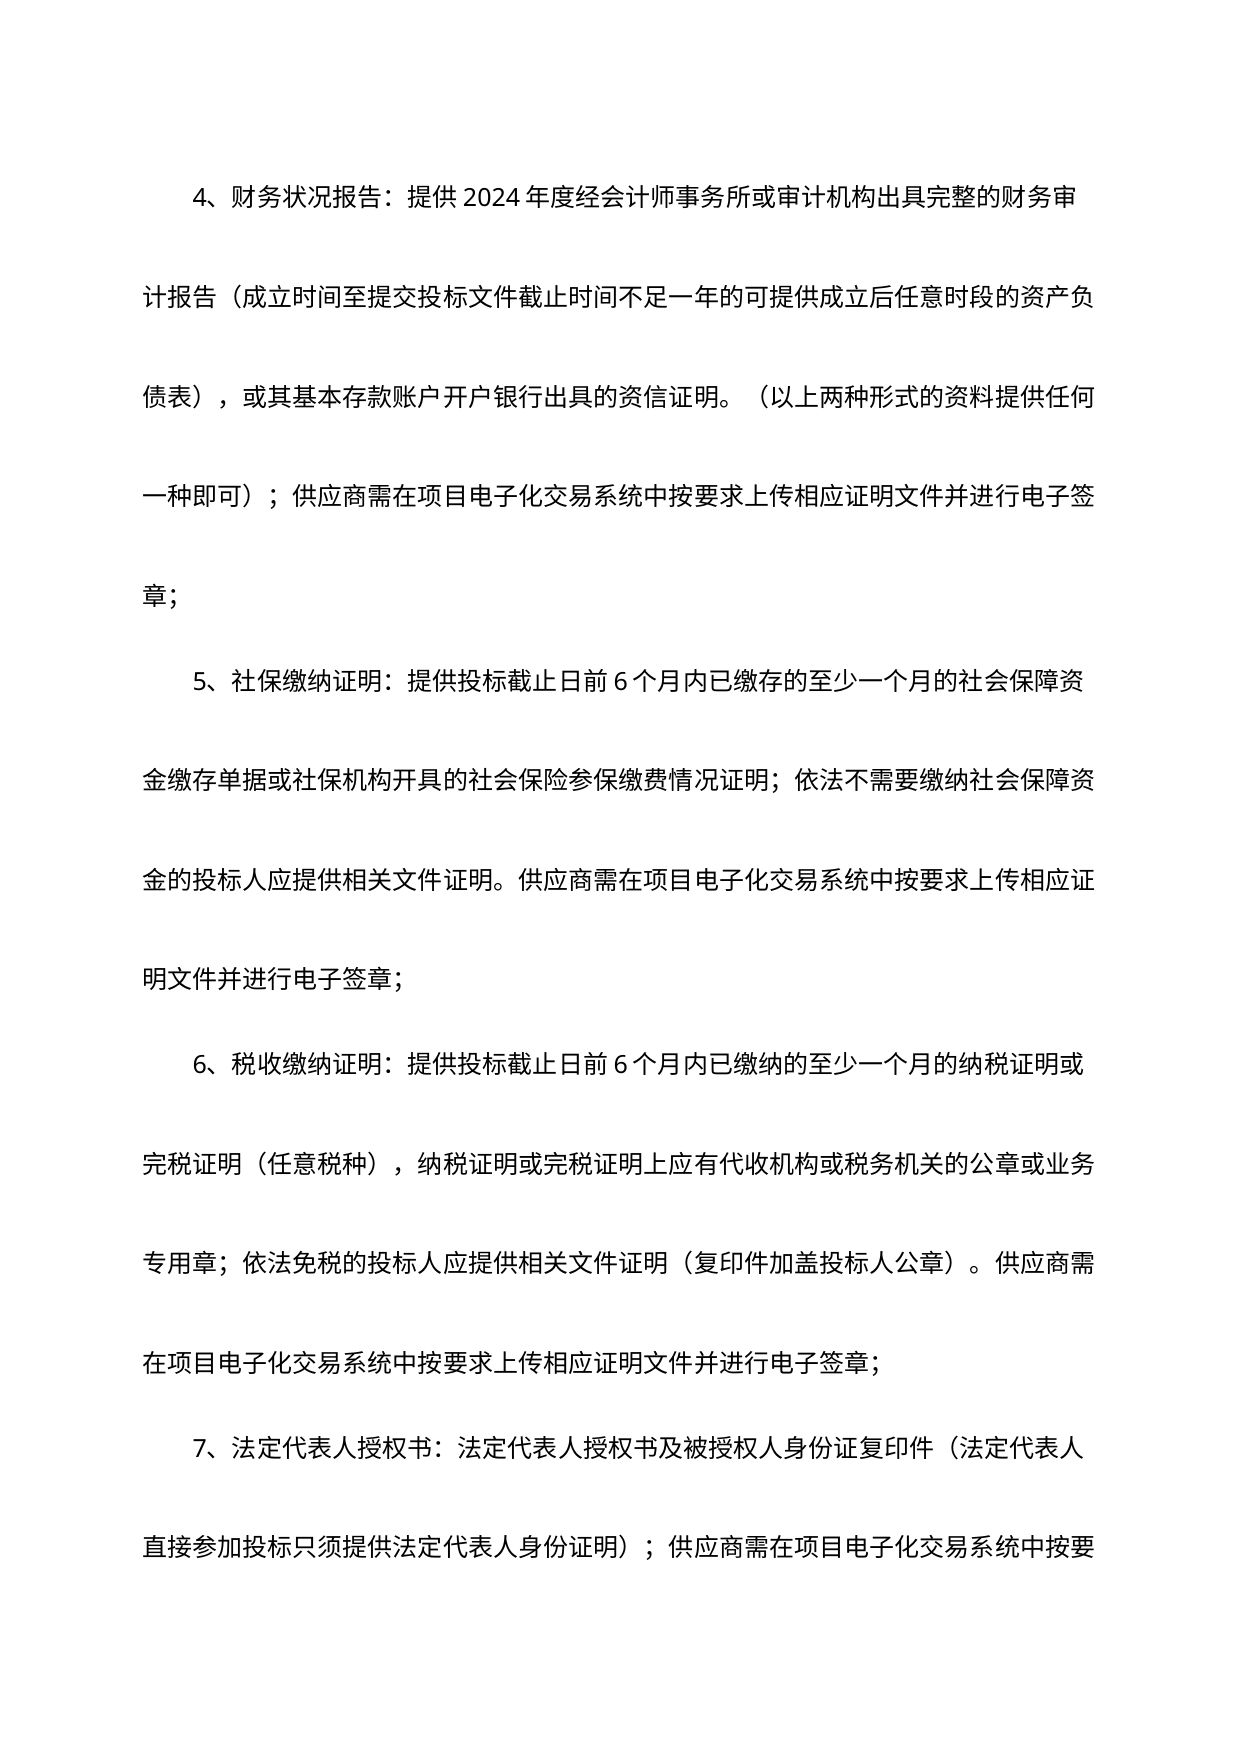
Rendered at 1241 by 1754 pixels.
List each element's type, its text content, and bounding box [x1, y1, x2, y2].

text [142, 1413, 1098, 1579]
text 5、社保缴纳证明：提供投标截止日前6个月内已缴存的至少一个月的社会保障资金缴存单据或社保机构开具的社会保险参保缴费情况证明；依法不需要缴纳社会保障资金的投标人应提供相关文件证明。供应商需在项目电子化交易系统中按要求上传相应证明文件并进行电子签章； [142, 646, 1098, 1011]
text 6、税收缴纳证明：提供投标截止日前6个月内已缴纳的至少一个月的纳税证明或完税证明（任意税种），纳税证明或完税证明上应有代收机构或税务机关的公章或业务专用章；依法免税的投标人应提供相关文件证明（复印件加盖投标人公章）。供应商需在项目电子化交易系统中按要求上传相应证明文件并进行电子签章； [142, 1029, 1098, 1395]
text 4、财务状况报告：提供2024年度经会计师事务所或审计机构出具完整的财务审计报告（成立时间至提交投标文件截止时间不足一年的可提供成立后任意时段的资产负债表），或其基本存款账户开户银行出具的资信证明。（以上两种形式的资料提供任何一种即可）；供应商需在项目电子化交易系统中按要求上传相应证明文件并进行电子签章； [142, 162, 1098, 628]
